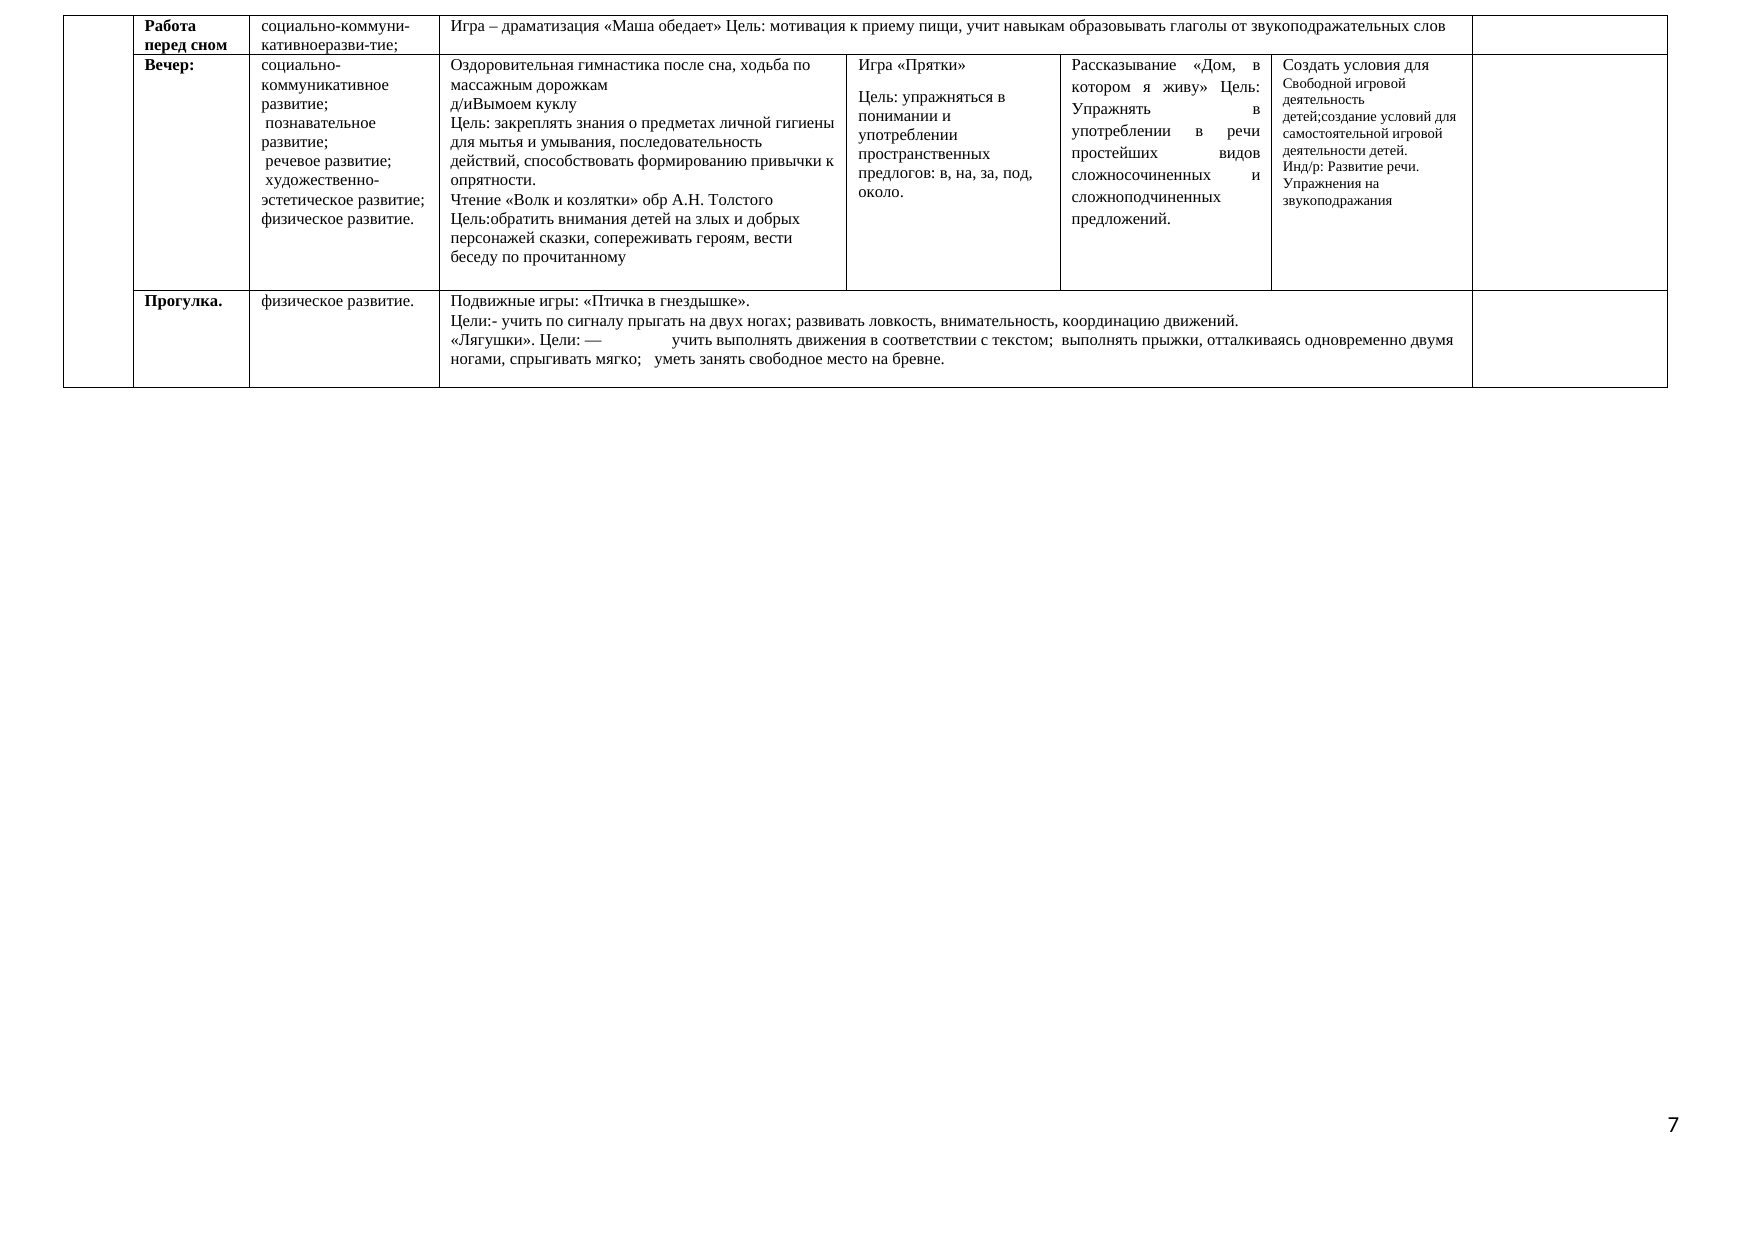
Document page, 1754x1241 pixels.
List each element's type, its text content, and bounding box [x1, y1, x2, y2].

table_cell [64, 16, 133, 387]
table_cell Вечер: [134, 55, 249, 290]
table_cell Оздоровительная гимнастика после сна, ходьба по массажным дорожкам д/иВымоем куклу Цель: закреплять знания о предметах личной гигиены для мытья и умывания, последовательность действий, способствовать формированию привычки к опрятности. Чтение «Волк и козлятки» обр А.Н. Толстого Цель:обратить внимания детей на злых и добрых персонажей сказки, сопереживать героям, вести беседу по прочитанному [440, 55, 846, 290]
table_cell Рассказывание «Дом, в котором я живу» Цель: Упражнять в употреблении в речи простейших видов сложносочиненных и сложноподчиненных предложений. [1061, 55, 1271, 290]
table_cell Прогулка. [134, 291, 249, 387]
table_cell физическое развитие. [250, 291, 439, 387]
table_cell Подвижные игры: «Птичка в гнездышке». Цели:- учить по сигналу прыгать на двух ногах; развивать ловкость, внимательность, координацию движений. «Лягушки». Цели: — учить выполнять движения в соответствии с текстом; выполнять прыжки, отталкиваясь одновременно двумя ногами, спрыгивать мягко; уметь занять свободное место на бревне. [440, 291, 1472, 387]
table_cell [1473, 291, 1667, 387]
table_cell [1473, 16, 1667, 54]
table_cell Игра «Прятки» Цель: упражняться в понимании и употреблении пространственных предлогов: в, на, за, под, около. [847, 55, 1060, 290]
table_cell социально-коммуникативное развитие; познавательное развитие; речевое развитие; художественно-эстетическое развитие; физическое развитие. [250, 55, 439, 290]
table_cell Игра – драматизация «Маша обедает» Цель: мотивация к приему пищи, учит навыкам образовывать глаголы от звукоподражательных слов [440, 16, 1472, 54]
table_cell [1473, 55, 1667, 290]
table_cell Создать условия для Свободной игровой деятельность детей;создание условий для самостоятельной игровой деятельности детей. Инд/р: Развитие речи. Упражнения на звукоподражания [1272, 55, 1472, 290]
table_cell Работа перед сном [134, 16, 249, 54]
table_cell социально-коммуни-кативноеразви-тие; [250, 16, 439, 54]
